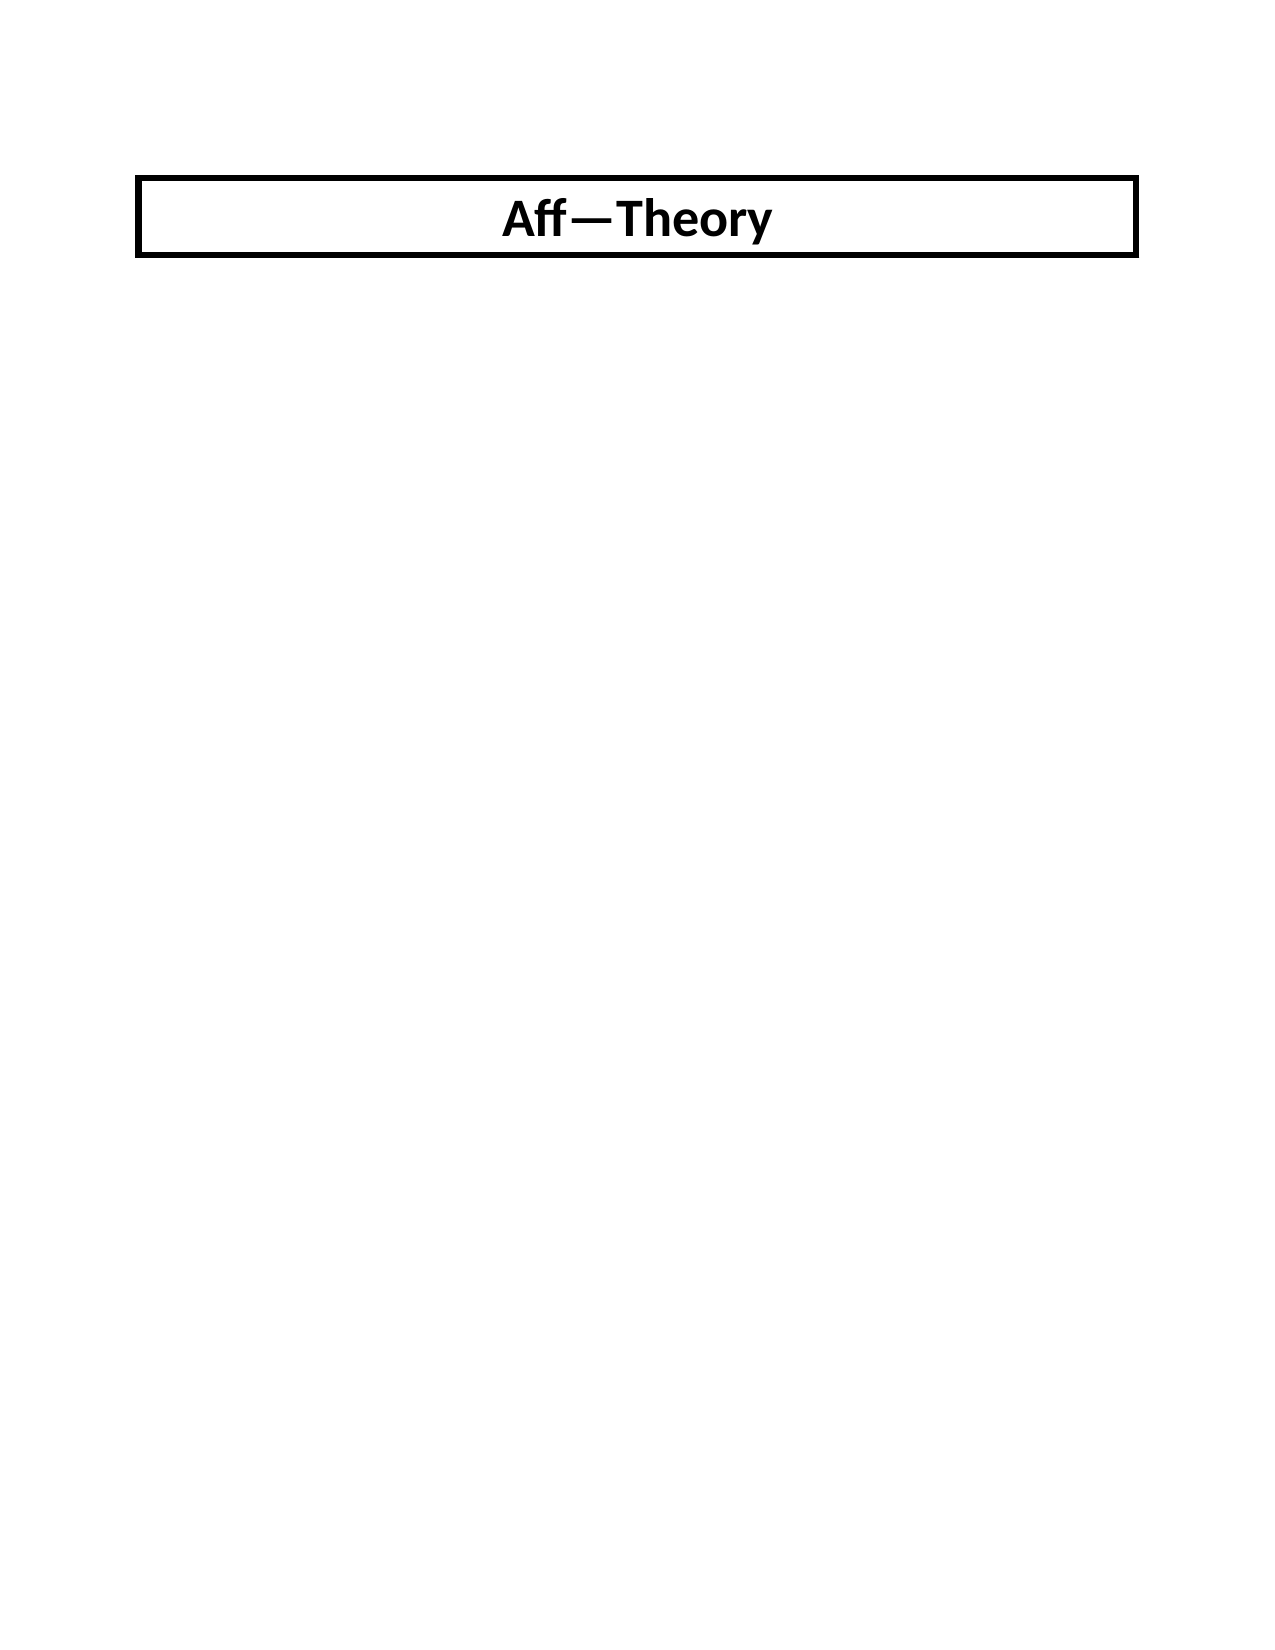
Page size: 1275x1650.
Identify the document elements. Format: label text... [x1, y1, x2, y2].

subtitle Aff—Theory [142, 181, 1133, 252]
